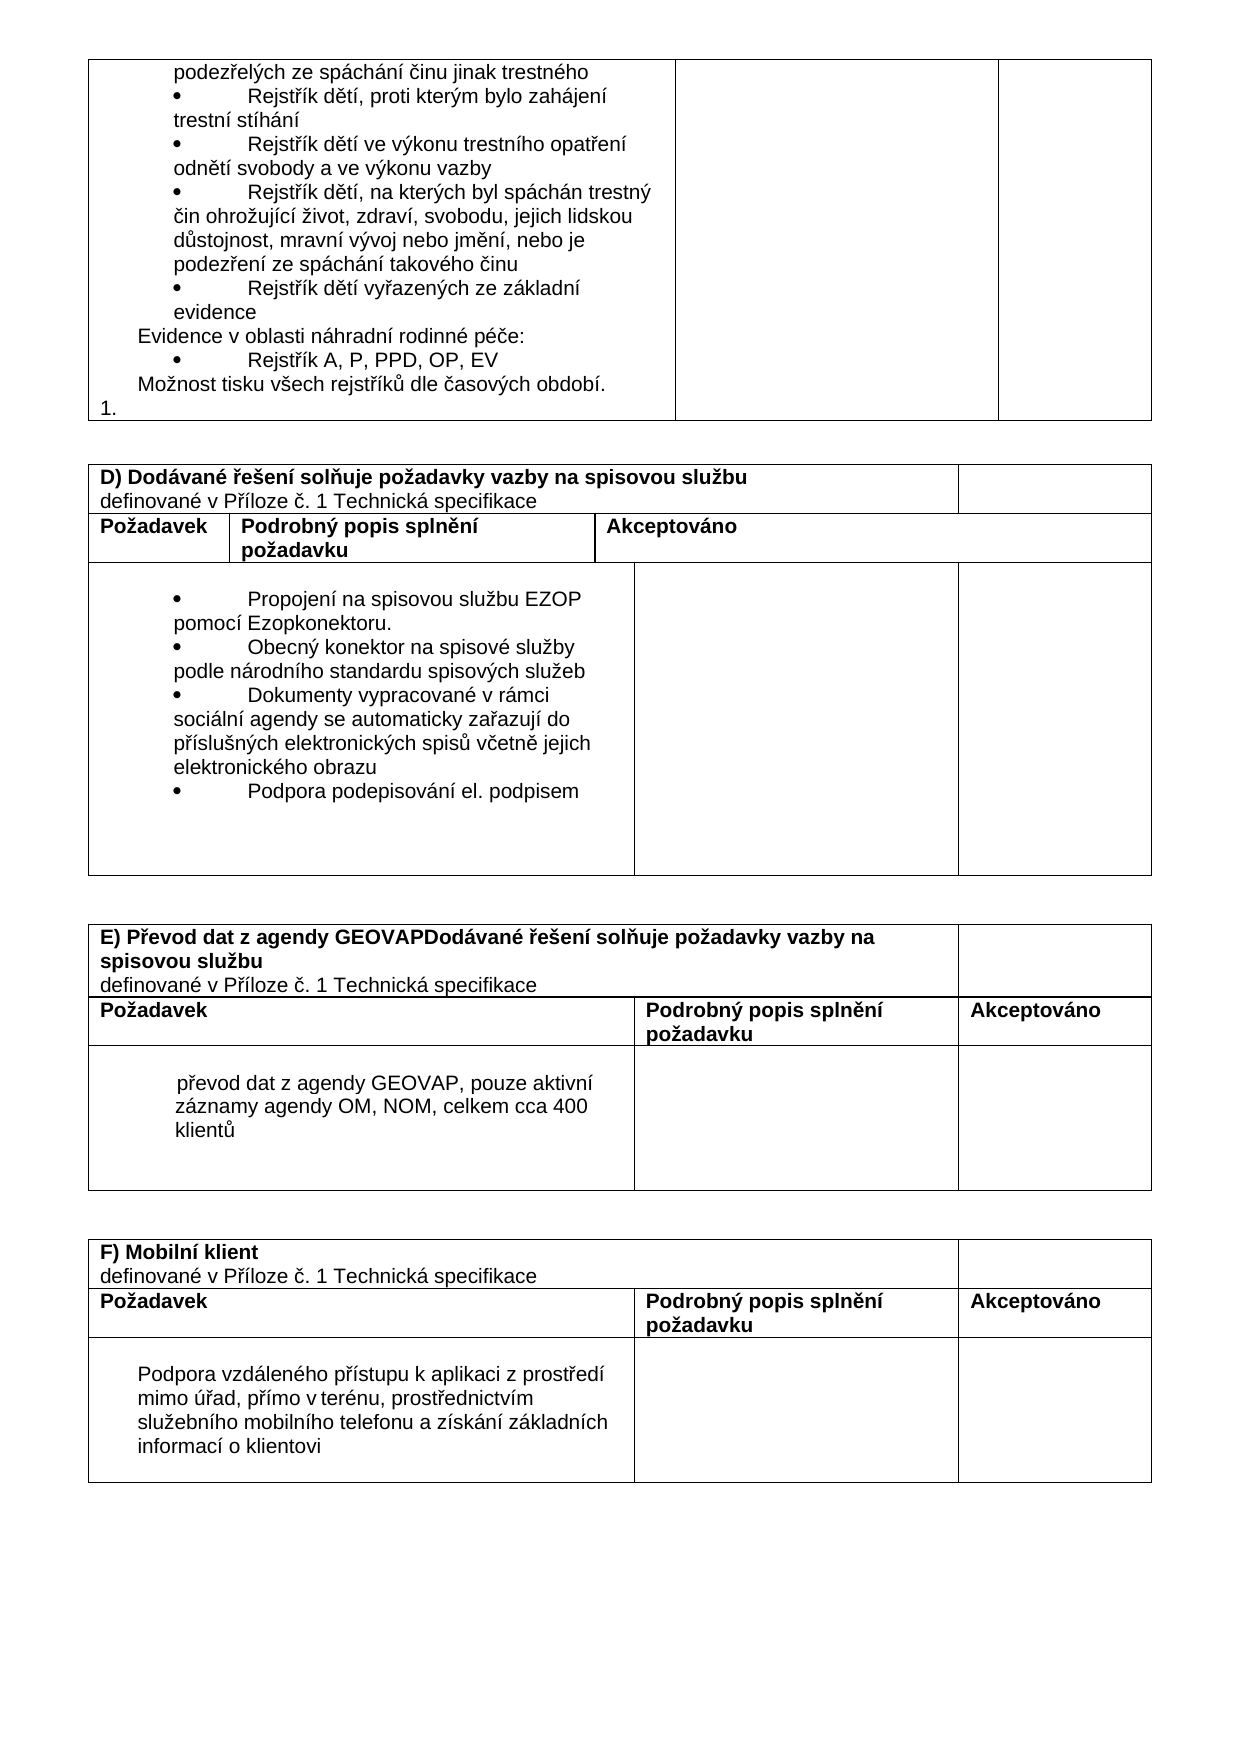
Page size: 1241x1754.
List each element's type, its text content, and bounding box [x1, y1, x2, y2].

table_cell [89, 60, 675, 420]
table_cell Propojení na spisovou službu EZOP pomocí Ezopkonektoru. Obecný konektor na spisové služby podle národního standardu spisových služeb Dokumenty vypracované v rámci sociální agendy se automaticky zařazují do příslušných elektronických spisů včetně jejich elektronického obrazu Podpora podepisování el. podpisem [89, 563, 634, 874]
table_header [959, 925, 1151, 996]
table_cell Požadavek [89, 514, 229, 562]
table_cell [959, 1338, 1151, 1482]
table_cell Podrobný popis splnění požadavku [230, 514, 594, 562]
table_header [959, 1240, 1151, 1288]
table_cell Požadavek [89, 1289, 634, 1337]
table_cell Požadavek [89, 998, 634, 1045]
table_cell Podrobný popis splnění požadavku [635, 998, 958, 1045]
table_header D) Dodávané řešení solňuje požadavky vazby na spisovou službu definované v Příloze č. 1 Technická specifikace [89, 465, 958, 513]
table_cell Podpora vzdáleného přístupu k aplikaci z prostředí mimo úřad, přímo v terénu, prostřednictvím služebního mobilního telefonu a získání základních informací o klientovi [89, 1338, 634, 1482]
table_cell Akceptováno [959, 1289, 1151, 1337]
table_cell [999, 60, 1151, 420]
table_header E) Převod dat z agendy GEOVAPDodávané řešení solňuje požadavky vazby na spisovou službu definované v Příloze č. 1 Technická specifikace [89, 925, 958, 996]
table_header F) Mobilní klient definované v Příloze č. 1 Technická specifikace [89, 1240, 958, 1288]
table_cell [635, 1338, 958, 1482]
table_cell Akceptováno [596, 514, 1151, 562]
table_cell [635, 563, 958, 874]
table_cell Podrobný popis splnění požadavku [635, 1289, 958, 1337]
table_cell [959, 563, 1151, 874]
table_header [959, 465, 1151, 513]
table_cell převod dat z agendy GEOVAP, pouze aktivní záznamy agendy OM, NOM, celkem cca 400 klientů [89, 1046, 634, 1190]
table_cell [959, 1046, 1151, 1190]
table_cell [676, 60, 998, 420]
table_cell [635, 1046, 958, 1190]
table_cell Akceptováno [959, 998, 1151, 1045]
